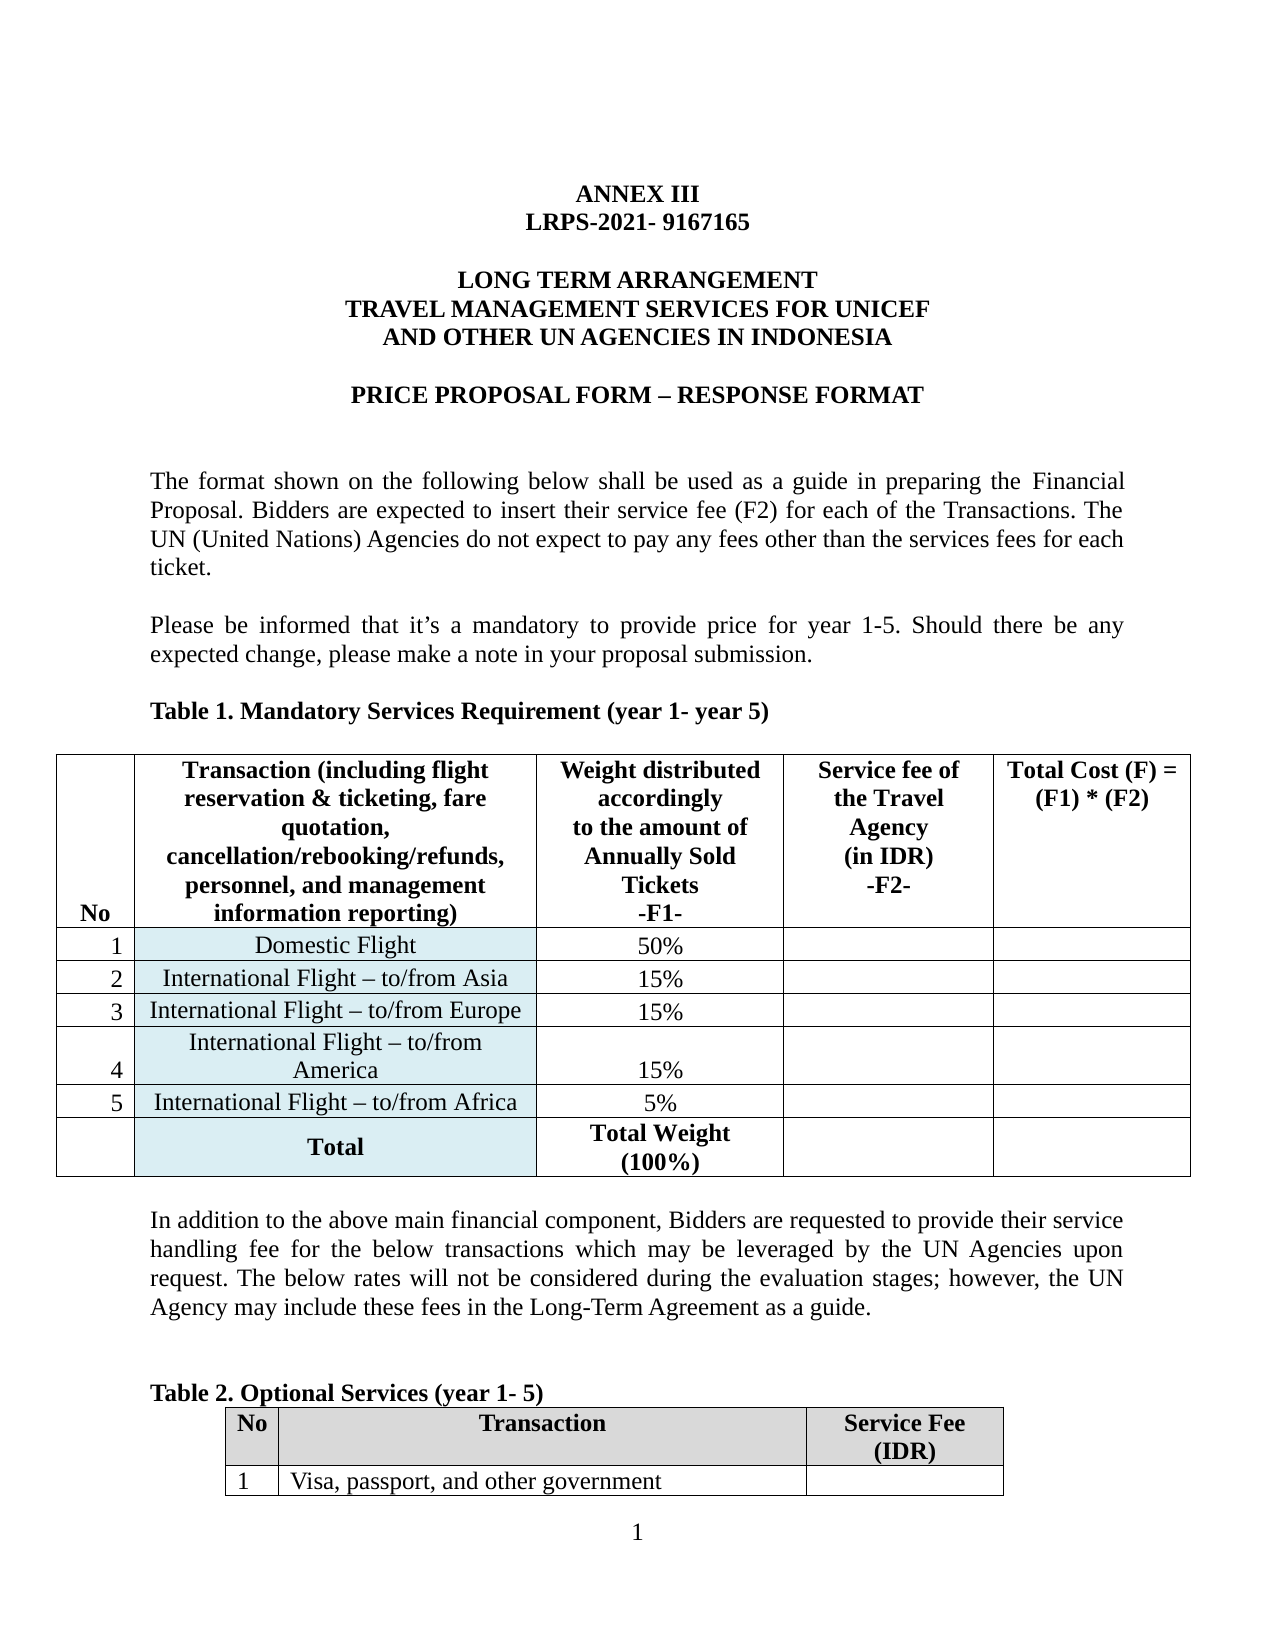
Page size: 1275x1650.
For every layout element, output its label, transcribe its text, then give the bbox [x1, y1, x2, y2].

text Table 1. Mandatory Services Requirement (year 1- year 5) [150, 696, 1125, 725]
table_cell International Flight – to/from America [135, 1027, 536, 1084]
table_cell 3 [57, 994, 134, 1026]
table_cell [57, 1118, 134, 1176]
table_cell Total Weight (100%) [537, 1118, 783, 1176]
table_cell [784, 928, 993, 960]
table_cell [784, 1085, 993, 1117]
text ANNEX III [150, 179, 1125, 207]
table_cell [994, 1027, 1190, 1084]
table_cell International Flight – to/from Africa [135, 1085, 536, 1117]
table_cell [994, 994, 1190, 1026]
text TRAVEL MANAGEMENT SERVICES FOR UNICEF [150, 294, 1125, 322]
table_cell [784, 1118, 993, 1176]
table_cell 15% [537, 994, 783, 1026]
text AND OTHER UN AGENCIES IN INDONESIA [150, 322, 1125, 351]
table_cell 15% [537, 1027, 783, 1084]
table_cell 5 [57, 1085, 134, 1117]
table_cell 1 [57, 928, 134, 960]
table_cell [994, 928, 1190, 960]
text LONG TERM ARRANGEMENT [150, 265, 1125, 294]
table_cell [994, 1118, 1190, 1176]
table_cell Domestic Flight [135, 928, 536, 960]
table_cell [994, 961, 1190, 993]
table_header Total Cost (F) = (F1) * (F2) [994, 755, 1190, 927]
text Please be informed that it’s a mandatory to provide price for year 1-5. Should there be any expected change, please make a note in your proposal submission. [150, 610, 1125, 667]
table_cell [784, 961, 993, 993]
table_cell 50% [537, 928, 783, 960]
table_cell [994, 1085, 1190, 1117]
table_header Service fee of the Travel Agency (in IDR) -F2- [784, 755, 993, 927]
text PRICE PROPOSAL FORM – RESPONSE FORMAT [150, 380, 1125, 409]
table_header No [226, 1408, 278, 1465]
table_header Service Fee (IDR) [807, 1408, 1003, 1465]
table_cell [279, 1466, 806, 1495]
text In addition to the above main financial component, Bidders are requested to provide their service handling fee for the below transactions which may be leveraged by the UN Agencies upon request. The below rates will not be considered during the evaluation stages; however, the UN Agency may include these fees in the Long-Term Agreement as a guide. [150, 1205, 1125, 1320]
text The format shown on the following below shall be used as a guide in preparing the Financial Proposal. Bidders are expected to insert their service fee (F2) for each of the Transactions. The UN (United Nations) Agencies do not expect to pay any fees other than the services fees for each ticket. [150, 466, 1125, 581]
table_header No [57, 755, 134, 927]
table_cell [784, 1027, 993, 1084]
table_cell International Flight – to/from Asia [135, 961, 536, 993]
table_cell 2 [57, 961, 134, 993]
text Table 2. Optional Services (year 1- 5) [150, 1378, 1125, 1407]
table_cell [807, 1466, 1003, 1495]
table_cell 15% [537, 961, 783, 993]
text LRPS-2021- 9167165 [150, 207, 1125, 236]
table_header Weight distributed accordingly to the amount of Annually Sold Tickets -F1- [537, 755, 783, 927]
table_cell 5% [537, 1085, 783, 1117]
table_cell 4 [57, 1027, 134, 1084]
table_cell International Flight – to/from Europe [135, 994, 536, 1026]
table_cell [784, 994, 993, 1026]
table_cell 1 [226, 1466, 278, 1495]
table_header Transaction (including flight reservation & ticketing, fare quotation, cancellation/rebooking/refunds, personnel, and management information reporting) [135, 755, 536, 927]
table_cell Total [135, 1118, 536, 1176]
table_header Transaction [279, 1408, 806, 1465]
